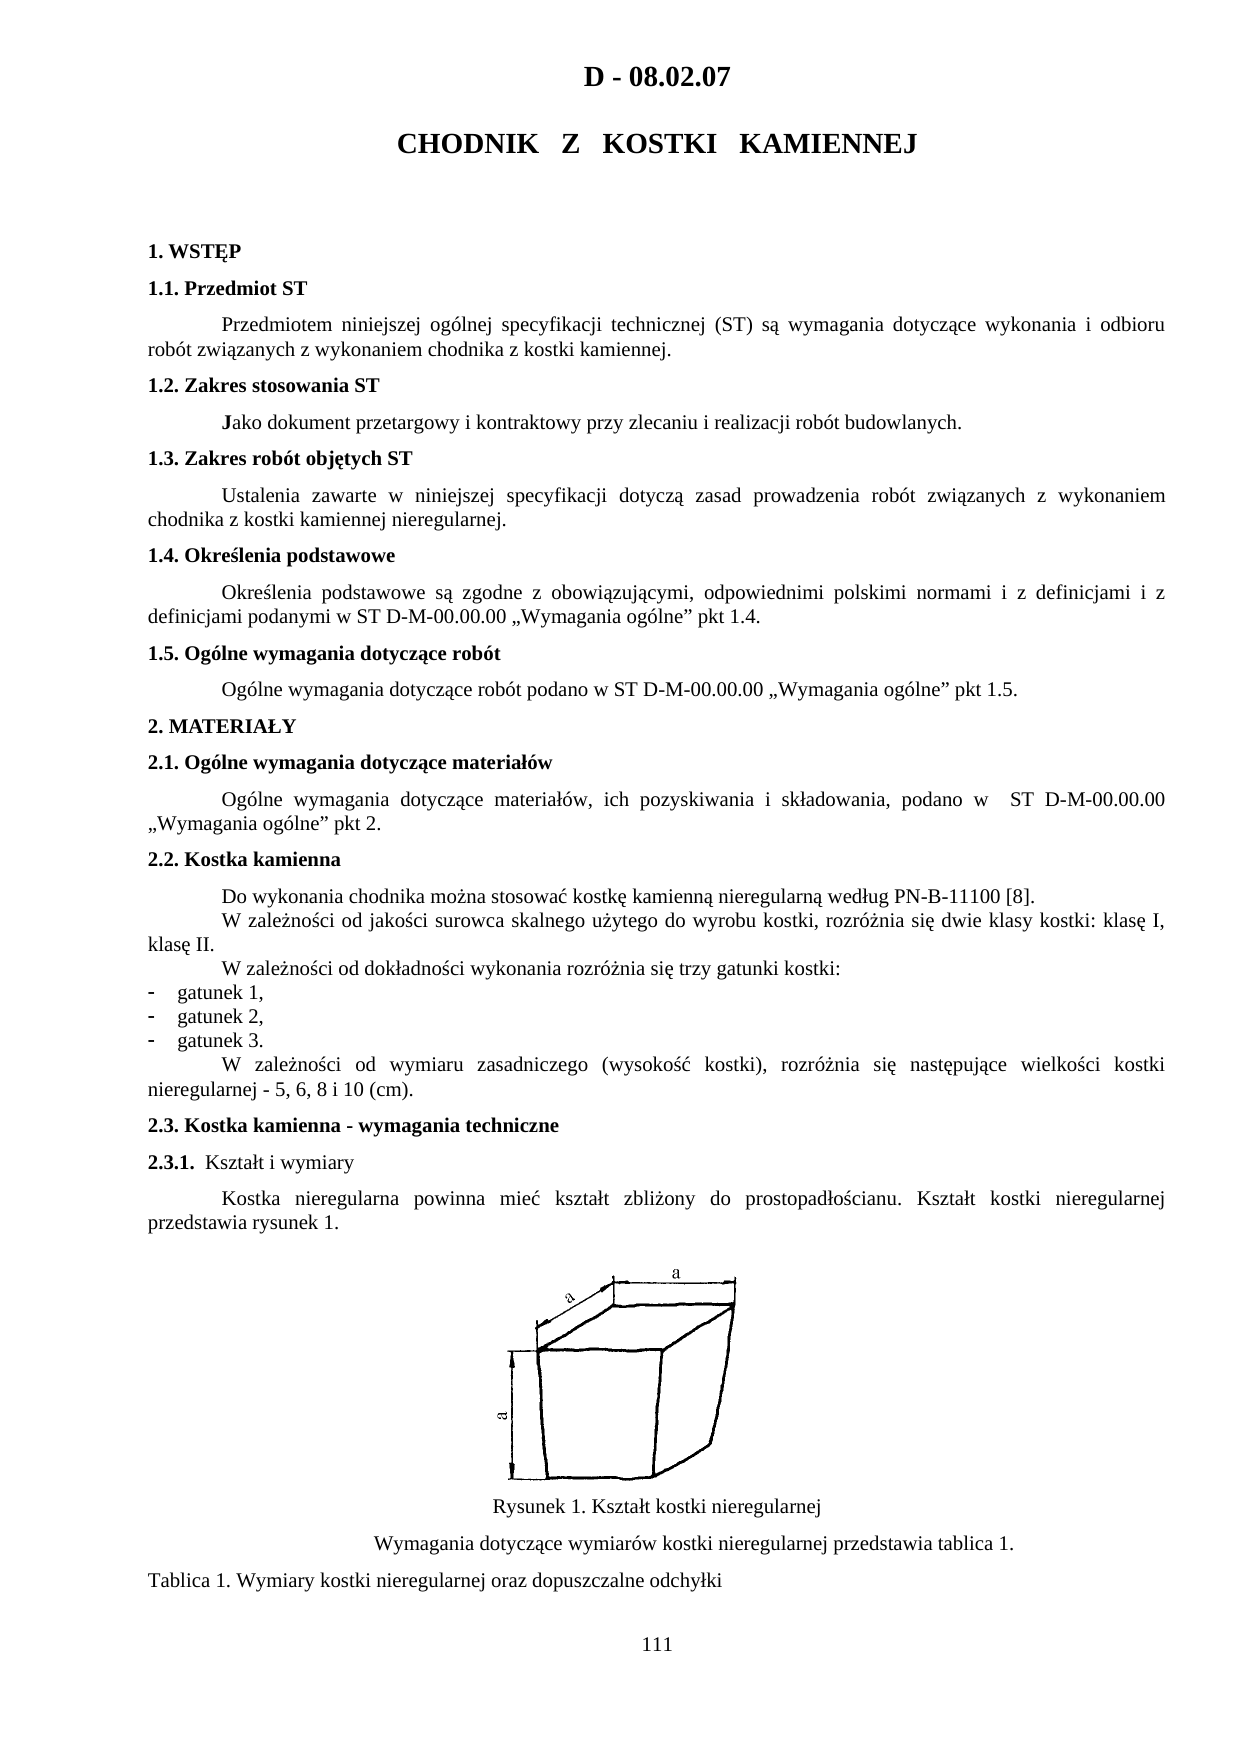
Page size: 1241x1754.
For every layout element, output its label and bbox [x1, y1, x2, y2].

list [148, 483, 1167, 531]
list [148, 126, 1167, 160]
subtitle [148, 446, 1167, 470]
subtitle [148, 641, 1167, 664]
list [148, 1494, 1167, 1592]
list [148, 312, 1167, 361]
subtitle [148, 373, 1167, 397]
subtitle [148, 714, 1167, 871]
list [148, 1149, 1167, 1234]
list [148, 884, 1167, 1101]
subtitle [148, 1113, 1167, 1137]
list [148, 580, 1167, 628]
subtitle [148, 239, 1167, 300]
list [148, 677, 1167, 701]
picture [476, 1261, 749, 1495]
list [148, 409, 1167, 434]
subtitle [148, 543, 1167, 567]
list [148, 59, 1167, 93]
